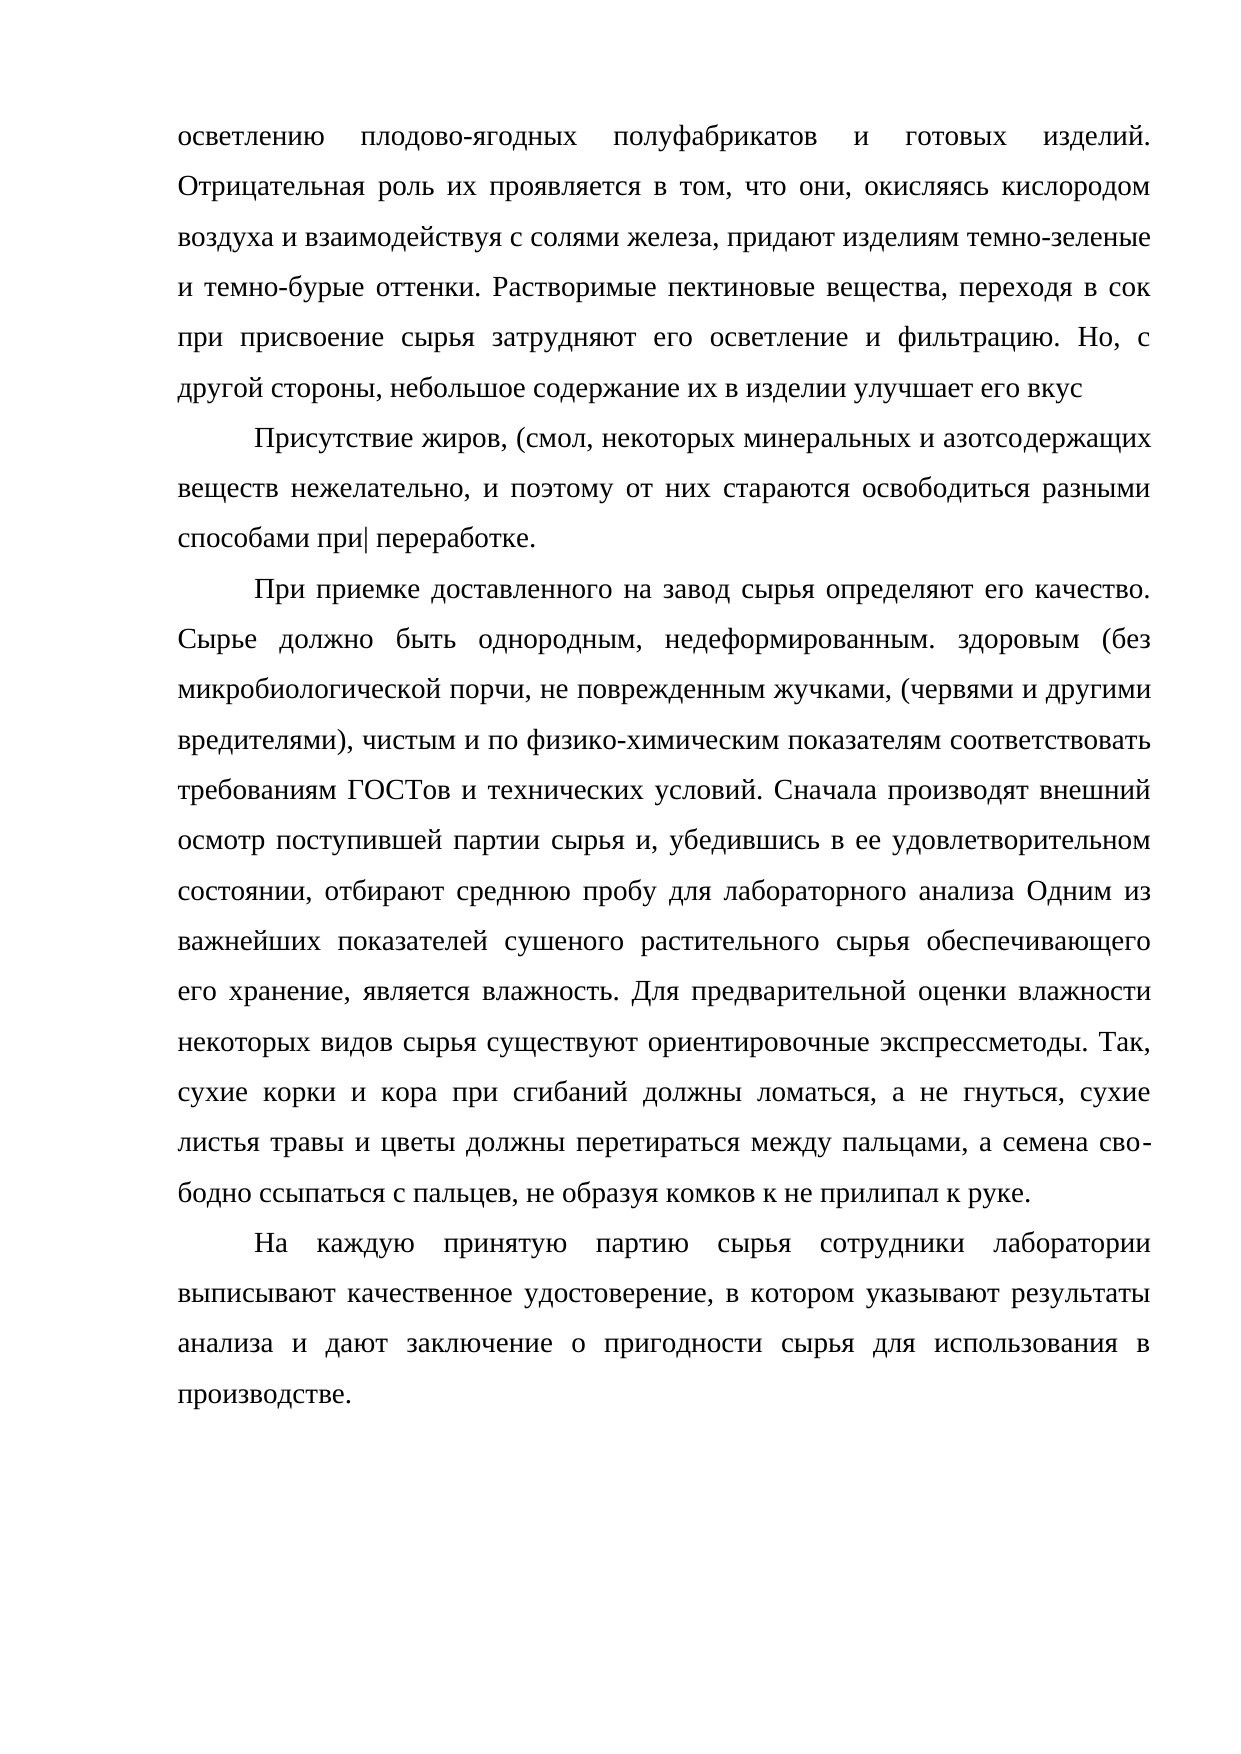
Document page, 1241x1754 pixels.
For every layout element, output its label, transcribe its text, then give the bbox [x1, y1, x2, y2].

text При приемке доставленного на завод сырья определяют его качество. Сырье должно быть однородным, недеформированным. здоровым (без микробиологической порчи, не поврежденным жучками, (червями и другими вредителями), чистым и по физико-химическим показателям соответствовать требованиям ГОСТов и технических условий. Сначала производят внешний осмотр поступившей партии сырья и, убедившись в ее удовлетворительном состоянии, отбирают среднюю пробу для лабораторного анализа Одним из важнейших показателей сушеного растительного сырья обеспечивающего его хранение, является влажность. Для предварительной оценки влажности некоторых видов сырья существуют ориентировочные экспрессметоды. Так, сухие корки и кора при сгибаний должны ломаться, а не гнуться, сухие листья травы и цветы должны перетираться между пальцами, а семена свободно ссыпаться с пальцев, не образуя комков к не прилипал к руке. [177, 571, 1152, 1208]
text Присутствие жиров, (смол, некоторых минеральных и азотсодержащих веществ нежелательно, и поэтому от них стараются освободиться разными способами при| переработке. [177, 420, 1152, 554]
text На каждую принятую партию сырья сотрудники лаборатории выписывают качественное удостоверение, в котором указывают результаты анализа и дают заключение о пригодности сырья для использования в производстве. [177, 1225, 1152, 1409]
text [177, 118, 1152, 403]
